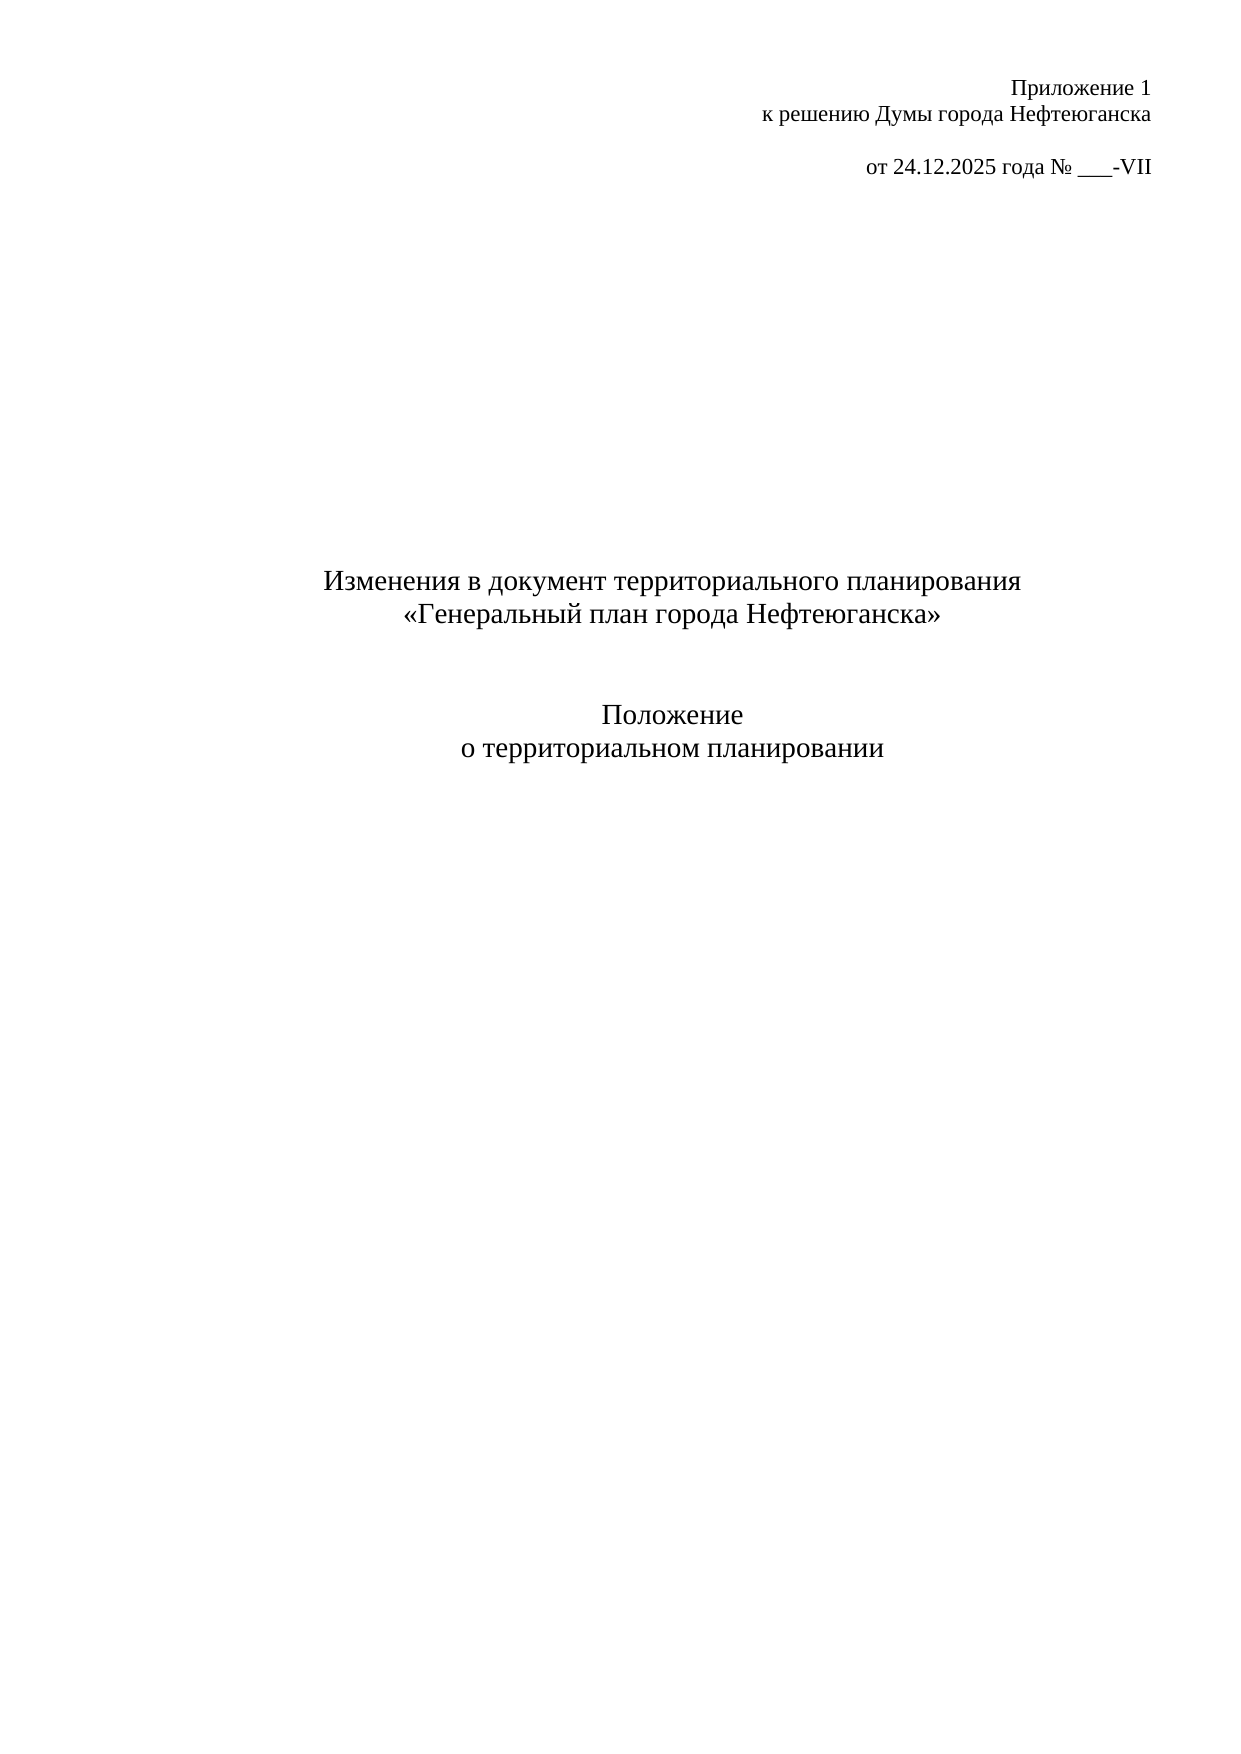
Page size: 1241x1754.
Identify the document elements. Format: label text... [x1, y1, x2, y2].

list Приложение 1 [193, 74, 1152, 100]
list «Генеральный план города Нефтеюганска» [193, 596, 1152, 630]
list от 24.12.2025 года № ___-VII [193, 153, 1152, 179]
list к решению Думы города Нефтеюганска [193, 100, 1152, 127]
list Положение [193, 697, 1152, 730]
list о территориальном планировании [193, 730, 1152, 764]
list Изменения в документ территориального планирования [193, 563, 1152, 596]
